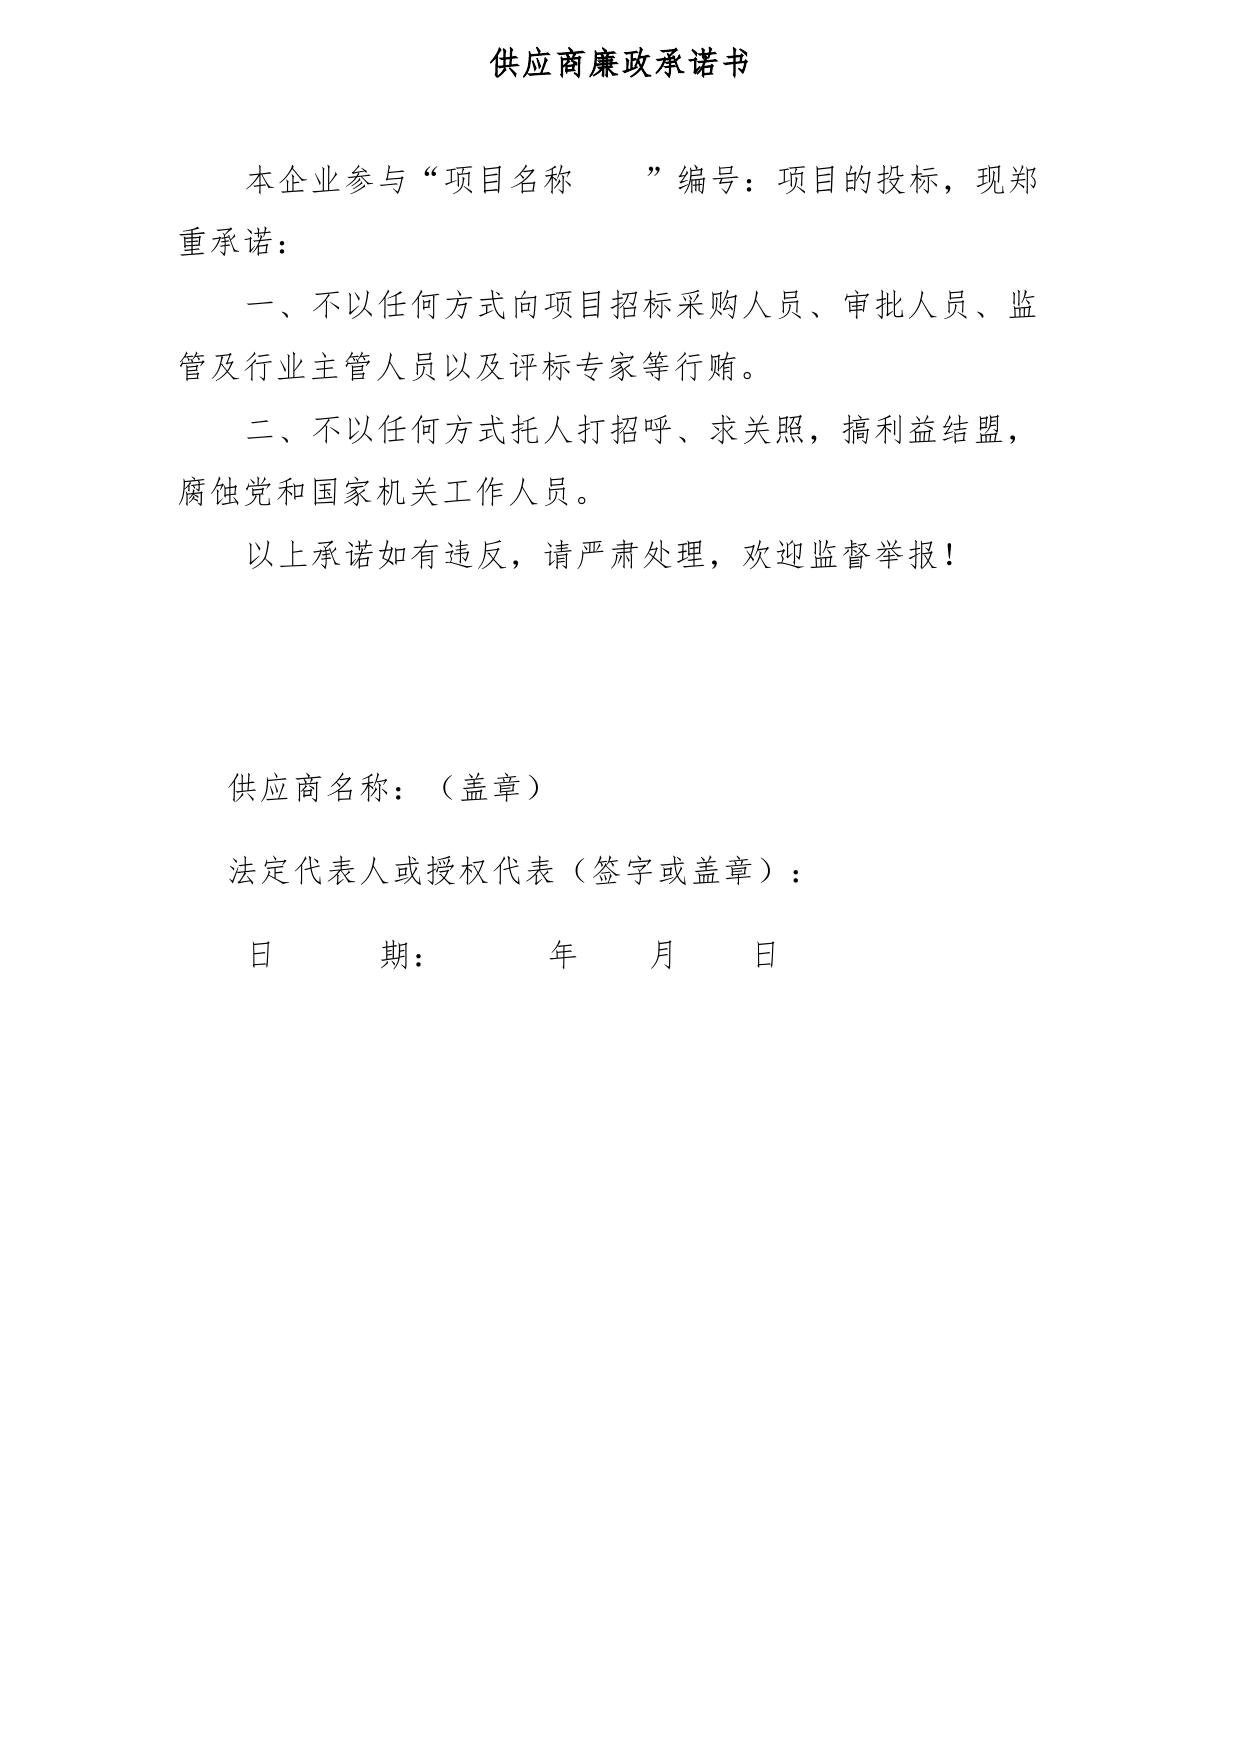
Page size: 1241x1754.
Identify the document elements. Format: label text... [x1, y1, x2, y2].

text 法定代表人或授权代表（签字或盖章）： [176, 849, 1064, 891]
text 二、不以任何方式托人打招呼、求关照，搞利益结盟，腐蚀党和国家机关工作人员。 [176, 391, 1064, 516]
text 本企业参与“项目名称 ”编号：项目的投标，现郑重承诺： [176, 141, 1064, 266]
text 供应商名称：（盖章） [176, 766, 1064, 808]
text 日 期： 年 月 日 [176, 933, 1064, 974]
text 供应商廉政承诺书 [176, 42, 1064, 78]
text 以上承诺如有违反，请严肃处理，欢迎监督举报！ [176, 516, 1064, 578]
text 一、不以任何方式向项目招标采购人员、审批人员、监管及行业主管人员以及评标专家等行贿。 [176, 266, 1064, 391]
